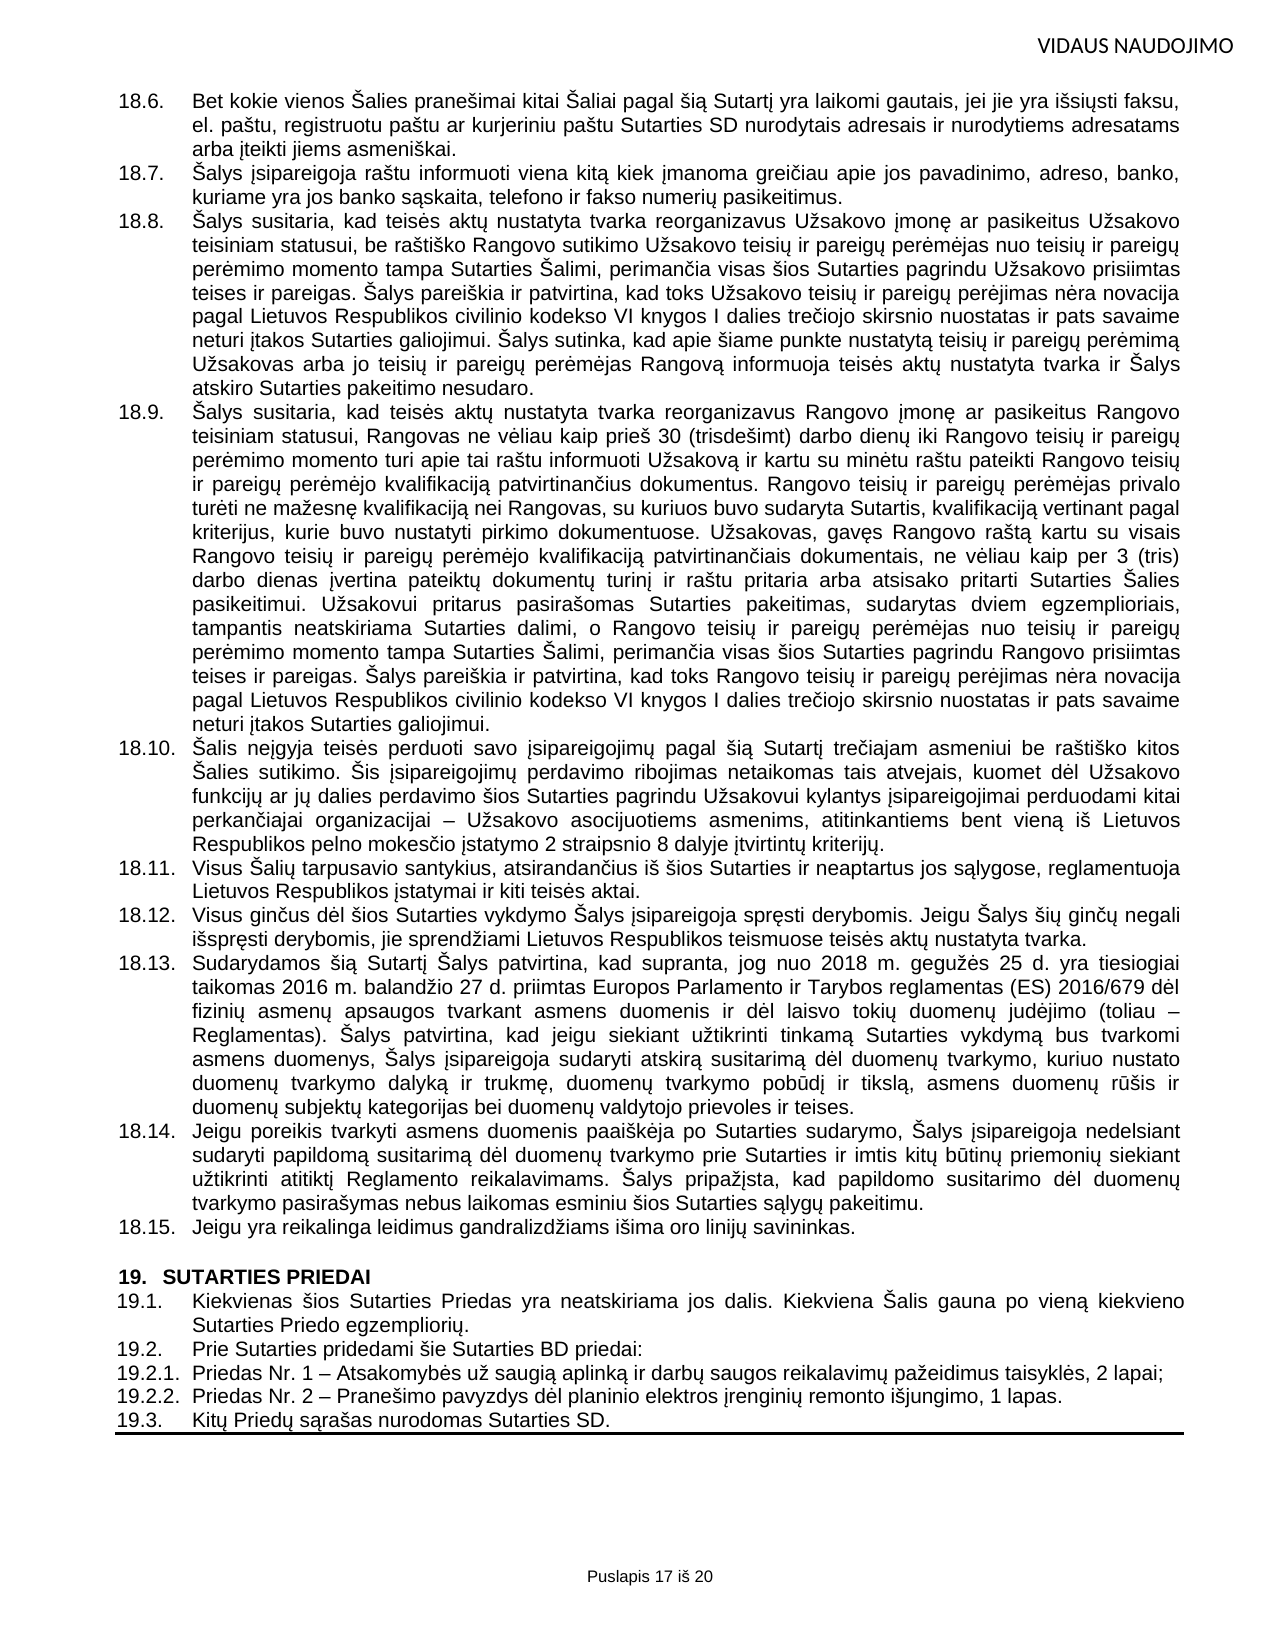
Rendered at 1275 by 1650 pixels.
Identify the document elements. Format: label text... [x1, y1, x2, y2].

list Šalys susitaria, kad teisės aktų nustatyta tvarka reorganizavus Užsakovo įmonę ar pasikeitus Užsakovo teisiniam statusui, be raštiško Rangovo sutikimo Užsakovo teisių ir pareigų perėmėjas nuo teisių ir pareigų perėmimo momento tampa Sutarties Šalimi, perimančia visas šios Sutarties pagrindu Užsakovo prisiimtas teises ir pareigas. Šalys pareiškia ir patvirtina, kad toks Užsakovo teisių ir pareigų perėjimas nėra novacija pagal Lietuvos Respublikos civilinio kodekso VI knygos I dalies trečiojo skirsnio nuostatas ir pats savaime neturi įtakos Sutarties galiojimui. Šalys sutinka, kad apie šiame punkte nustatytą teisių ir pareigų perėmimą Užsakovas arba jo teisių ir pareigų perėmėjas Rangovą informuoja teisės aktų nustatyta tvarka ir Šalys atskiro Sutarties pakeitimo nesudaro. [118, 208, 1181, 400]
list Kiekvienas šios Sutarties Priedas yra neatskiriama jos dalis. Kiekviena Šalis gauna po vieną kiekvieno Sutarties Priedo egzempliorių. [116, 1288, 1186, 1336]
list Sudarydamos šią Sutartį Šalys patvirtina, kad supranta, jog nuo 2018 m. gegužės 25 d. yra tiesiogiai taikomas 2016 m. balandžio 27 d. priimtas Europos Parlamento ir Tarybos reglamentas (ES) 2016/679 dėl fizinių asmenų apsaugos tvarkant asmens duomenis ir dėl laisvo tokių duomenų judėjimo (toliau – Reglamentas). Šalys patvirtina, kad jeigu siekiant užtikrinti tinkamą Sutarties vykdymą bus tvarkomi asmens duomenys, Šalys įsipareigoja sudaryti atskirą susitarimą dėl duomenų tvarkymo, kuriuo nustato duomenų tvarkymo dalyką ir trukmę, duomenų tvarkymo pobūdį ir tikslą, asmens duomenų rūšis ir duomenų subjektų kategorijas bei duomenų valdytojo prievoles ir teises. [118, 951, 1181, 1119]
list Visus ginčus dėl šios Sutarties vykdymo Šalys įsipareigoja spręsti derybomis. Jeigu Šalys šių ginčų negali išspręsti derybomis, jie sprendžiami Lietuvos Respublikos teismuose teisės aktų nustatyta tvarka. [118, 903, 1181, 951]
list Jeigu poreikis tvarkyti asmens duomenis paaiškėja po Sutarties sudarymo, Šalys įsipareigoja nedelsiant sudaryti papildomą susitarimą dėl duomenų tvarkymo prie Sutarties ir imtis kitų būtinų priemonių siekiant užtikrinti atitiktį Reglamento reikalavimams. Šalys pripažįsta, kad papildomo susitarimo dėl duomenų tvarkymo pasirašymas nebus laikomas esminiu šios Sutarties sąlygų pakeitimu. [118, 1119, 1181, 1215]
list Šalys įsipareigoja raštu informuoti viena kitą kiek įmanoma greičiau apie jos pavadinimo, adreso, banko, kuriame yra jos banko sąskaita, telefono ir fakso numerių pasikeitimus. [118, 161, 1181, 208]
list Priedas Nr. 2 – Pranešimo pavyzdys dėl planinio elektros įrenginių remonto išjungimo, 1 lapas. [116, 1384, 1186, 1408]
list Jeigu yra reikalinga leidimus gandralizdžiams išima oro linijų savininkas. [118, 1215, 1181, 1239]
list Visus Šalių tarpusavio santykius, atsirandančius iš šios Sutarties ir neaptartus jos sąlygose, reglamentuoja Lietuvos Respublikos įstatymai ir kiti teisės aktai. [118, 855, 1181, 903]
list Priedas Nr. 1 – Atsakomybės už saugią aplinką ir darbų saugos reikalavimų pažeidimus taisyklės, 2 lapai; [116, 1360, 1186, 1384]
list SUTARTIES PRIEDAI [118, 1264, 1181, 1288]
list Šalis neįgyja teisės perduoti savo įsipareigojimų pagal šią Sutartį trečiajam asmeniui be raštiško kitos Šalies sutikimo. Šis įsipareigojimų perdavimo ribojimas netaikomas tais atvejais, kuomet dėl Užsakovo funkcijų ar jų dalies perdavimo šios Sutarties pagrindu Užsakovui kylantys įsipareigojimai perduodami kitai perkančiajai organizacijai – Užsakovo asocijuotiems asmenims, atitinkantiems bent vieną iš Lietuvos Respublikos pelno mokesčio įstatymo 2 straipsnio 8 dalyje įtvirtintų kriterijų. [118, 736, 1181, 855]
list Kitų Priedų sąrašas nurodomas Sutarties SD. [116, 1408, 1186, 1432]
list Prie Sutarties pridedami šie Sutarties BD priedai: [116, 1336, 1186, 1360]
list Šalys susitaria, kad teisės aktų nustatyta tvarka reorganizavus Rangovo įmonę ar pasikeitus Rangovo teisiniam statusui, Rangovas ne vėliau kaip prieš 30 (trisdešimt) darbo dienų iki Rangovo teisių ir pareigų perėmimo momento turi apie tai raštu informuoti Užsakovą ir kartu su minėtu raštu pateikti Rangovo teisių ir pareigų perėmėjo kvalifikaciją patvirtinančius dokumentus. Rangovo teisių ir pareigų perėmėjas privalo turėti ne mažesnę kvalifikaciją nei Rangovas, su kuriuos buvo sudaryta Sutartis, kvalifikaciją vertinant pagal kriterijus, kurie buvo nustatyti pirkimo dokumentuose. Užsakovas, gavęs Rangovo raštą kartu su visais Rangovo teisių ir pareigų perėmėjo kvalifikaciją patvirtinančiais dokumentais, ne vėliau kaip per 3 (tris) darbo dienas įvertina pateiktų dokumentų turinį ir raštu pritaria arba atsisako pritarti Sutarties Šalies pasikeitimui. Užsakovui pritarus pasirašomas Sutarties pakeitimas, sudarytas dviem egzemplioriais, tampantis neatskiriama Sutarties dalimi, o Rangovo teisių ir pareigų perėmėjas nuo teisių ir pareigų perėmimo momento tampa Sutarties Šalimi, perimančia visas šios Sutarties pagrindu Rangovo prisiimtas teises ir pareigas. Šalys pareiškia ir patvirtina, kad toks Rangovo teisių ir pareigų perėjimas nėra novacija pagal Lietuvos Respublikos civilinio kodekso VI knygos I dalies trečiojo skirsnio nuostatas ir pats savaime neturi įtakos Sutarties galiojimui. [118, 400, 1181, 736]
list Bet kokie vienos Šalies pranešimai kitai Šaliai pagal šią Sutartį yra laikomi gautais, jei jie yra išsiųsti faksu, el. paštu, registruotu paštu ar kurjeriniu paštu Sutarties SD nurodytais adresais ir nurodytiems adresatams arba įteikti jiems asmeniškai. [118, 89, 1181, 161]
